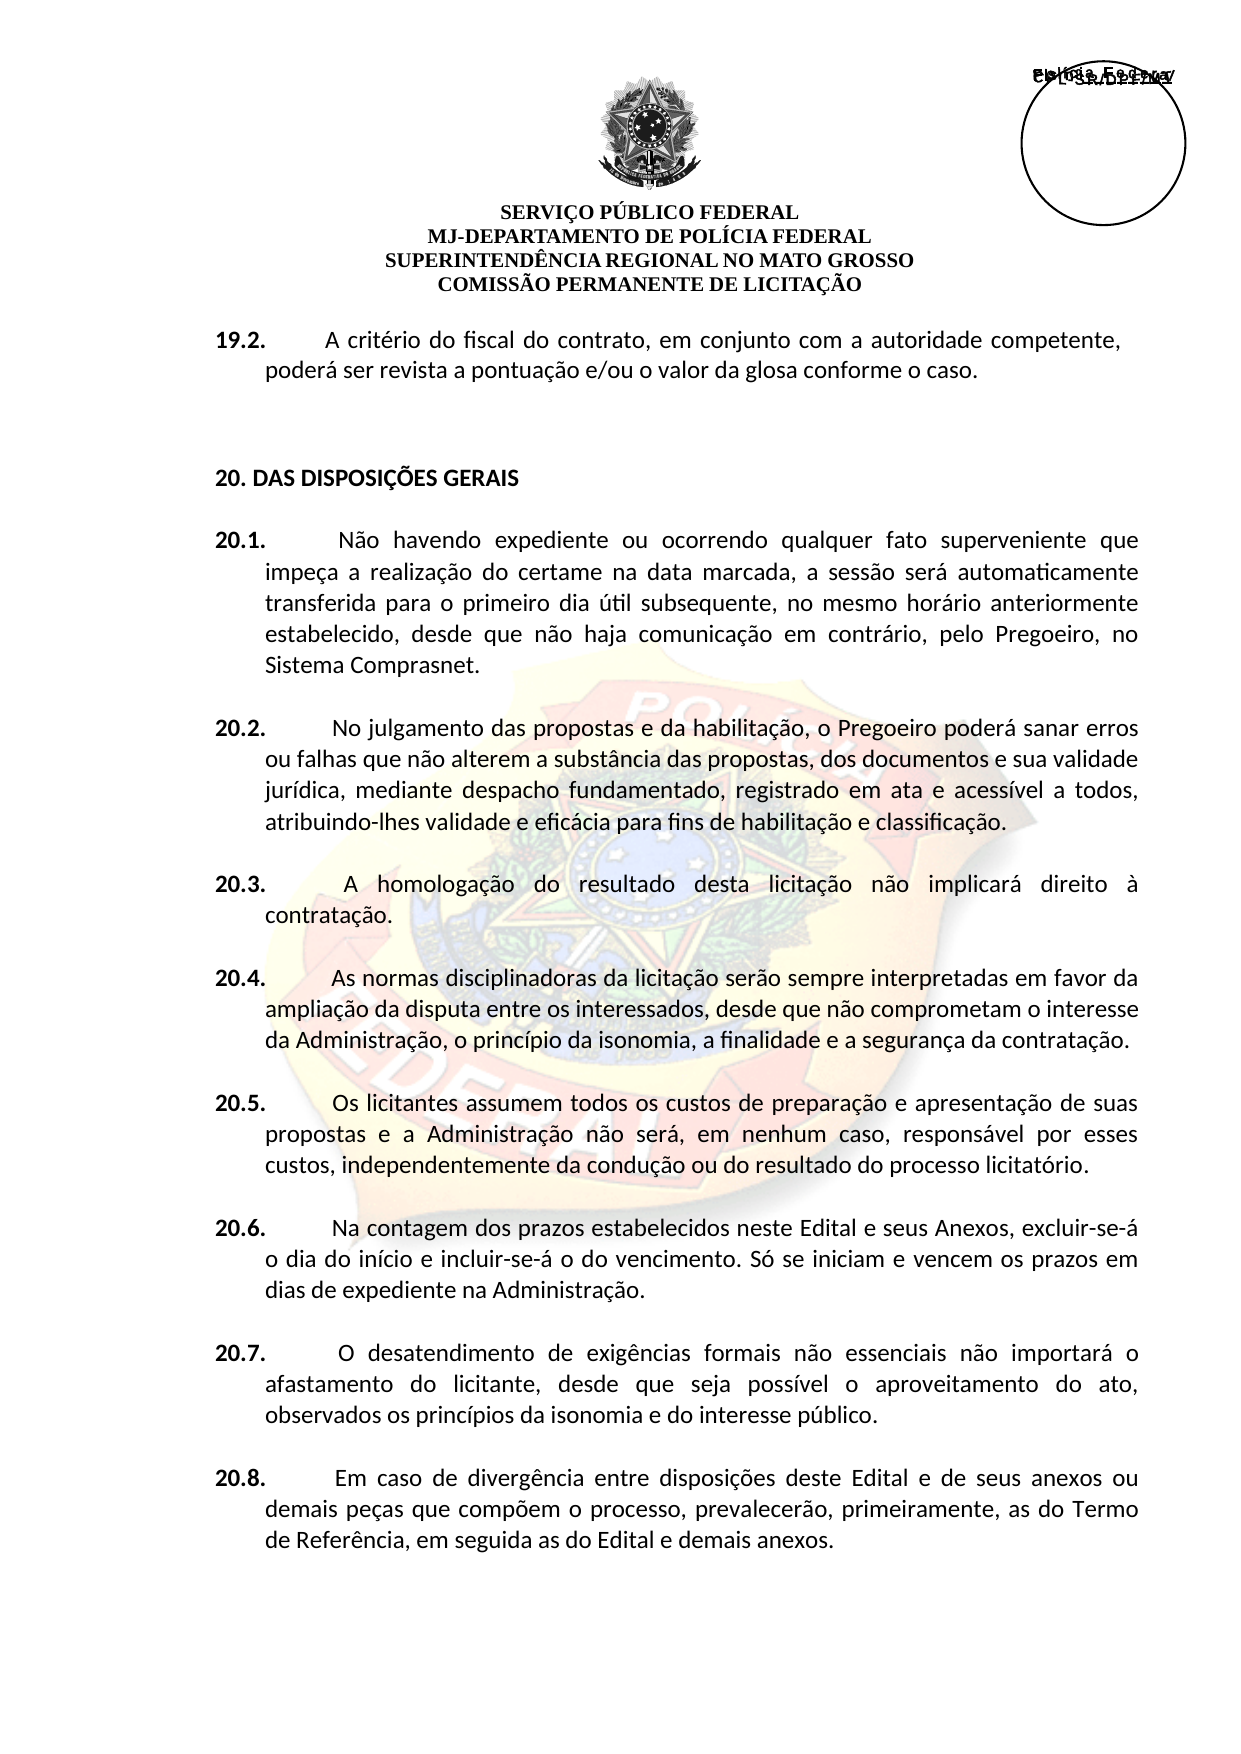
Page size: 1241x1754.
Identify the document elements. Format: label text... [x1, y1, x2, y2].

list O desatendimento de exigências formais não essenciais não importará o afastamento do licitante, desde que seja possível o aproveitamento do ato, observados os princípios da isonomia e do interesse público. [215, 1336, 1140, 1430]
list Na contagem dos prazos estabelecidos neste Edital e seus Anexos, excluir-se-á o dia do início e incluir-se-á o do vencimento. Só se iniciam e vencem os prazos em dias de expediente na Administração. [215, 1211, 1140, 1305]
list A critério do fiscal do contrato, em conjunto com a autoridade competente, poderá ser revista a pontuação e/ou o valor da glosa conforme o caso. [215, 324, 1122, 385]
list As normas disciplinadoras da licitação serão sempre interpretadas em favor da ampliação da disputa entre os interessados, desde que não comprometam o interesse da Administração, o princípio da isonomia, a finalidade e a segurança da contratação. [215, 961, 1140, 1055]
list DAS DISPOSIÇÕES GERAIS [215, 461, 1140, 493]
list Em caso de divergência entre disposições deste Edital e de seus anexos ou demais peças que compõem o processo, prevalecerão, primeiramente, as do Termo de Referência, em seguida as do Edital e demais anexos. [215, 1461, 1140, 1555]
list A homologação do resultado desta licitação não implicará direito à contratação. [215, 868, 1140, 930]
list No julgamento das propostas e da habilitação, o Pregoeiro poderá sanar erros ou falhas que não alterem a substância das propostas, dos documentos e sua validade jurídica, mediante despacho fundamentado, registrado em ata e acessível a todos, atribuindo-lhes validade e eficácia para fins de habilitação e classificação. [215, 711, 1140, 836]
list Os licitantes assumem todos os custos de preparação e apresentação de suas propostas e a Administração não será, em nenhum caso, responsável por esses custos, independentemente da condução ou do resultado do processo licitatório. [215, 1086, 1140, 1180]
list Não havendo expediente ou ocorrendo qualquer fato superveniente que impeça a realização do certame na data marcada, a sessão será automaticamente transferida para o primeiro dia útil subsequente, no mesmo horário anteriormente estabelecido, desde que não haja comunicação em contrário, pelo Pregoeiro, no Sistema Comprasnet. [215, 524, 1140, 680]
